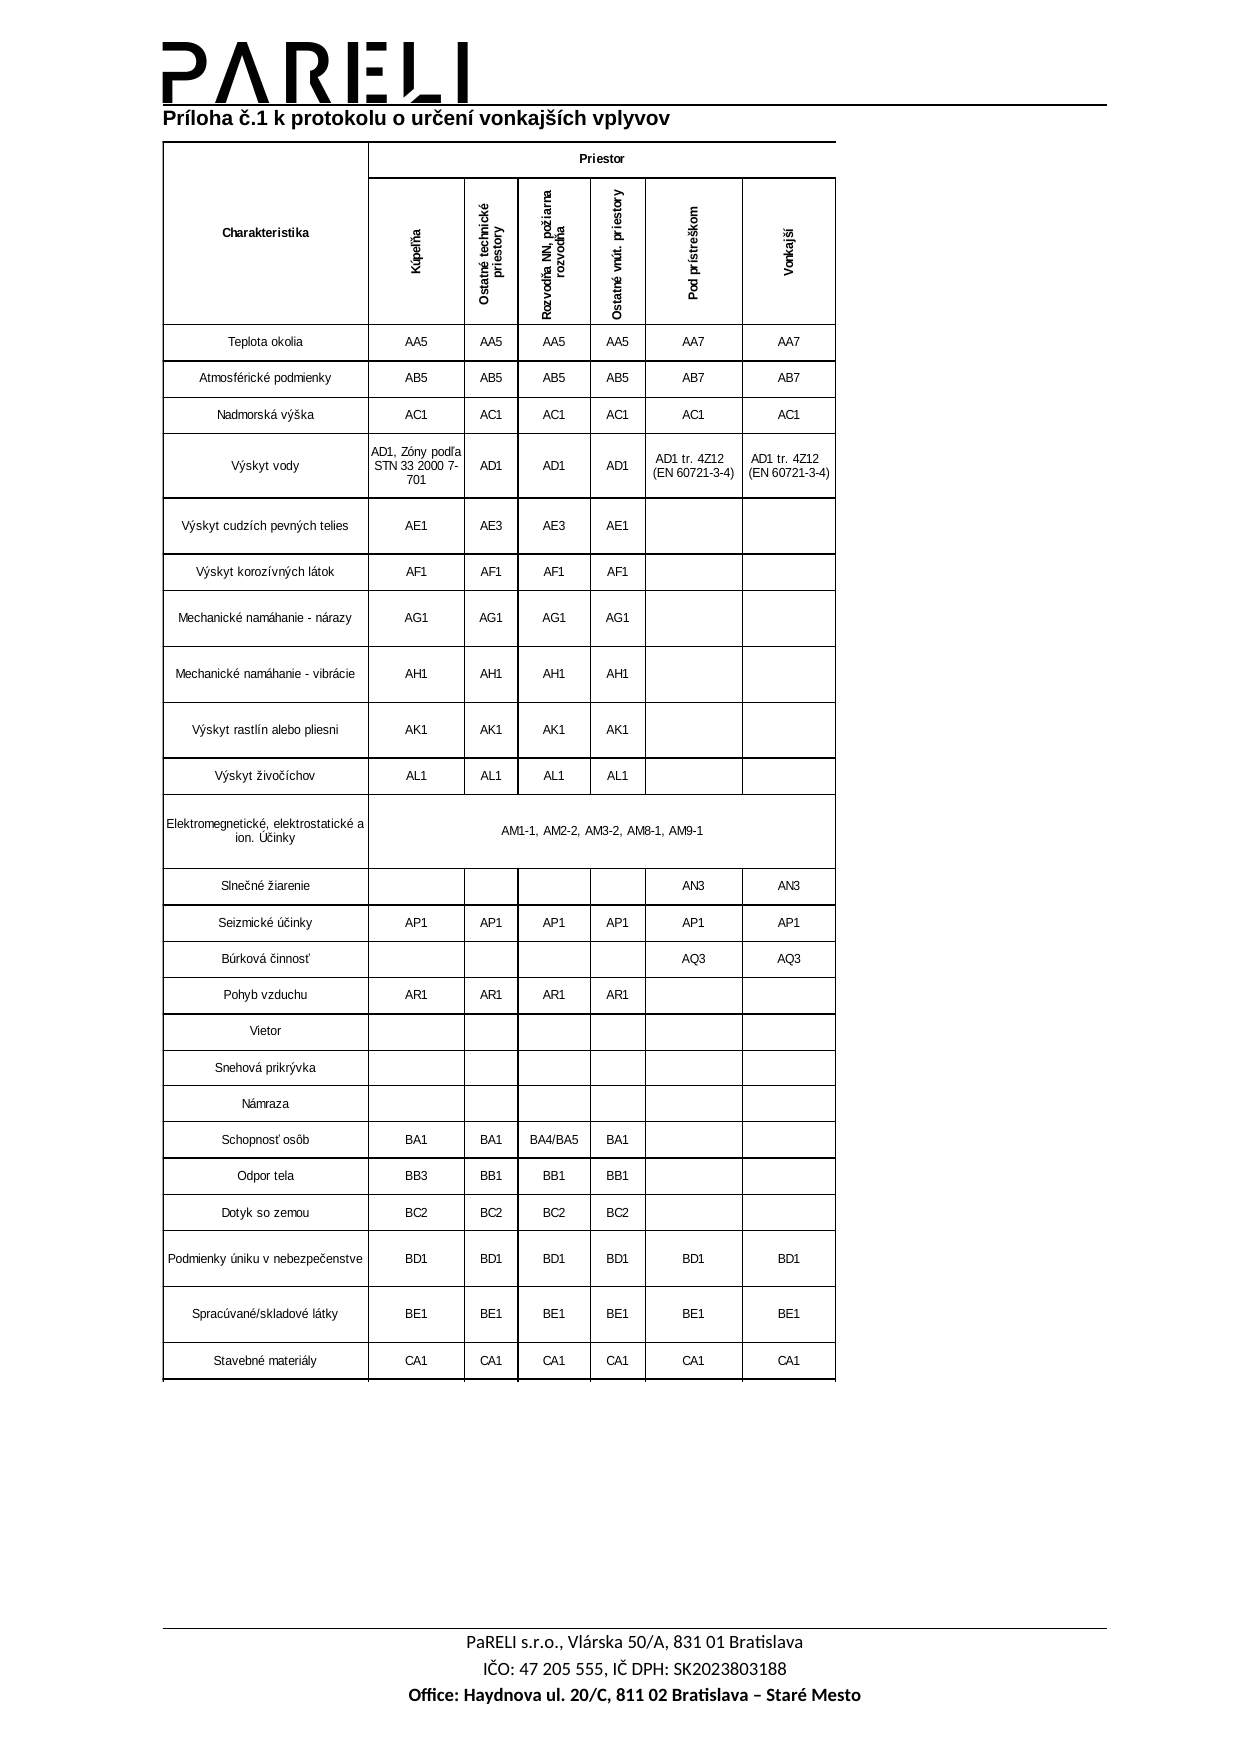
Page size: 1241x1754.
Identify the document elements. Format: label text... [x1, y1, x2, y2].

subtitle Príloha č.1 k protokolu o určení vonkajších vplyvov [162, 106, 1107, 129]
picture [162, 42, 468, 103]
